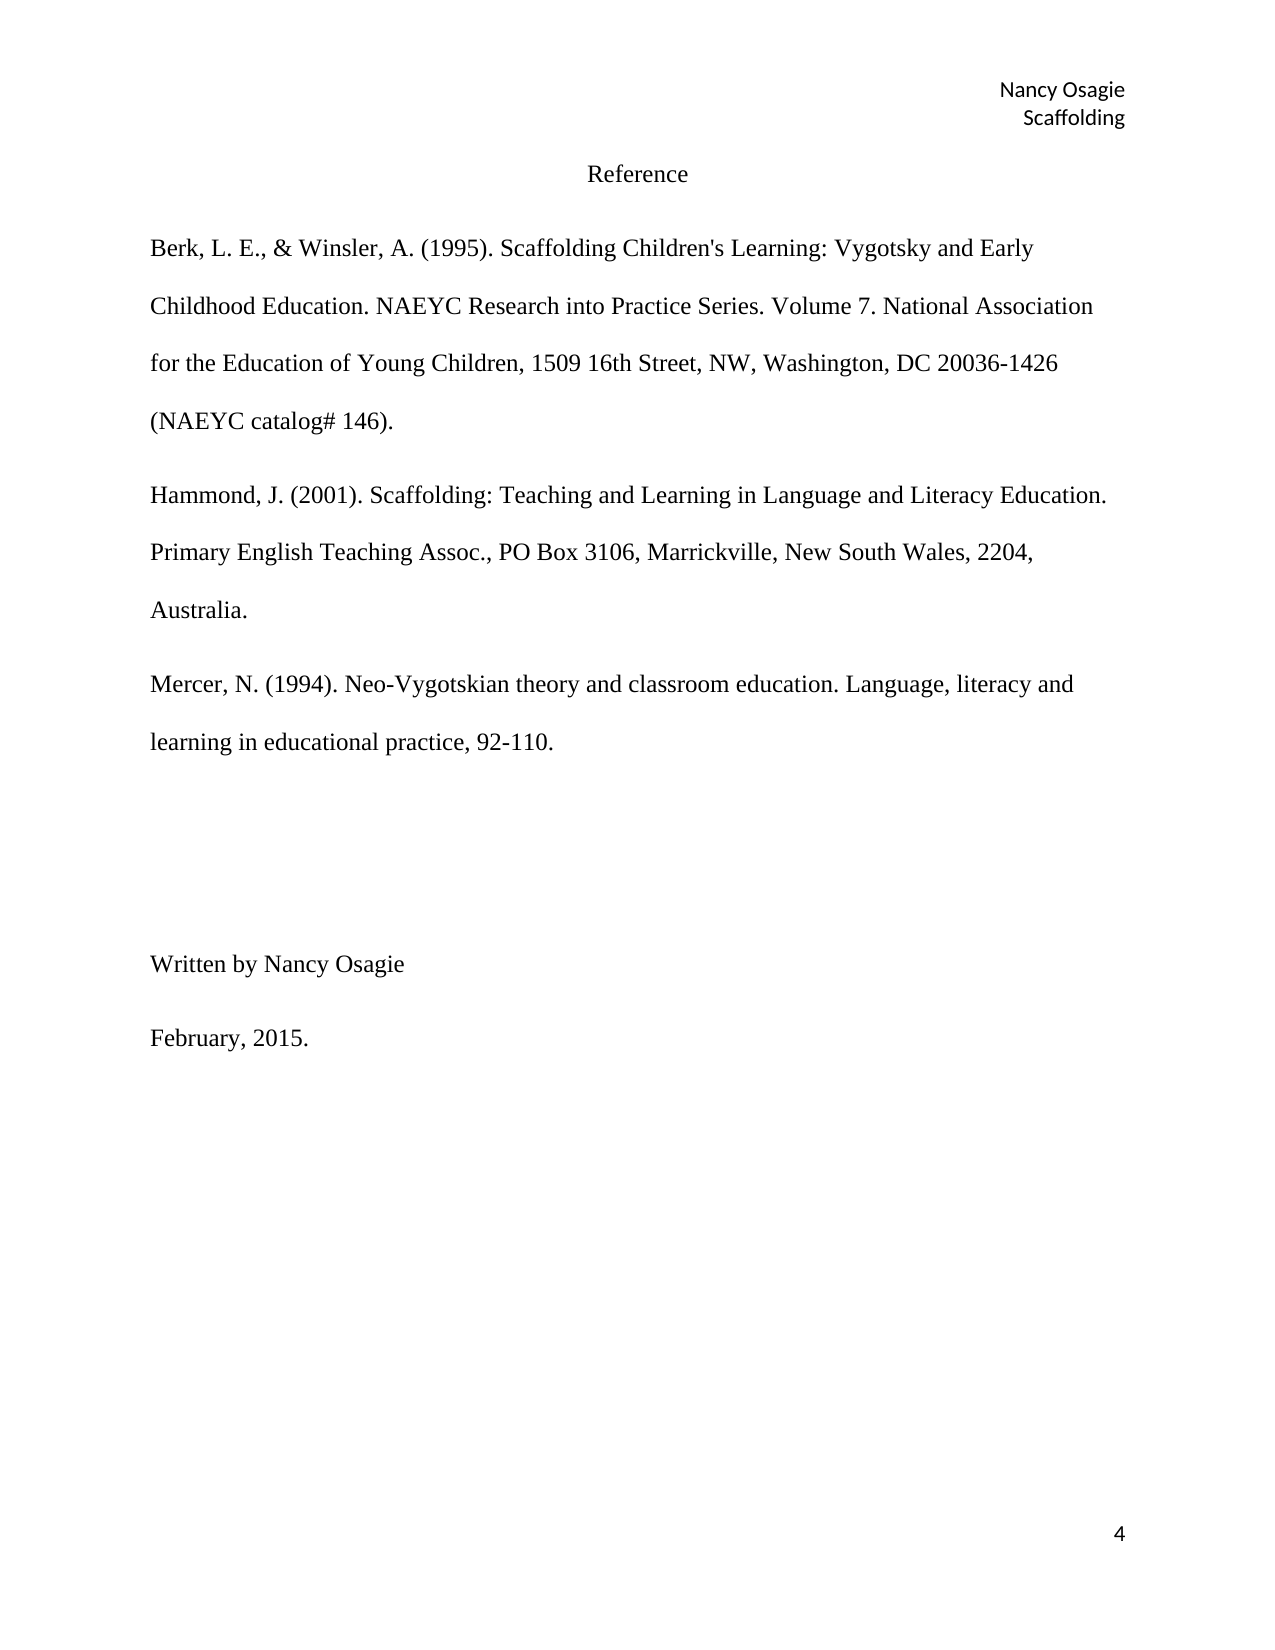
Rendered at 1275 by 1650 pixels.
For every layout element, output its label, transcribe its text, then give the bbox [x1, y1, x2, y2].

text February, 2015. [150, 1023, 1125, 1052]
text Berk, L. E., & Winsler, A. (1995). Scaffolding Children's Learning: Vygotsky and Early Childhood Education. NAEYC Research into Practice Series. Volume 7. National Association for the Education of Young Children, 1509 16th Street, NW, Washington, DC 20036-1426 (NAEYC catalog# 146). [150, 233, 1125, 434]
text Written by Nancy Osagie [150, 949, 1125, 978]
text Mercer, N. (1994). Neo-Vygotskian theory and classroom education. Language, literacy and learning in educational practice, 92-110. [150, 669, 1125, 755]
text Reference [150, 159, 1125, 188]
text Hammond, J. (2001). Scaffolding: Teaching and Learning in Language and Literacy Education. Primary English Teaching Assoc., PO Box 3106, Marrickville, New South Wales, 2204, Australia. [150, 480, 1125, 624]
